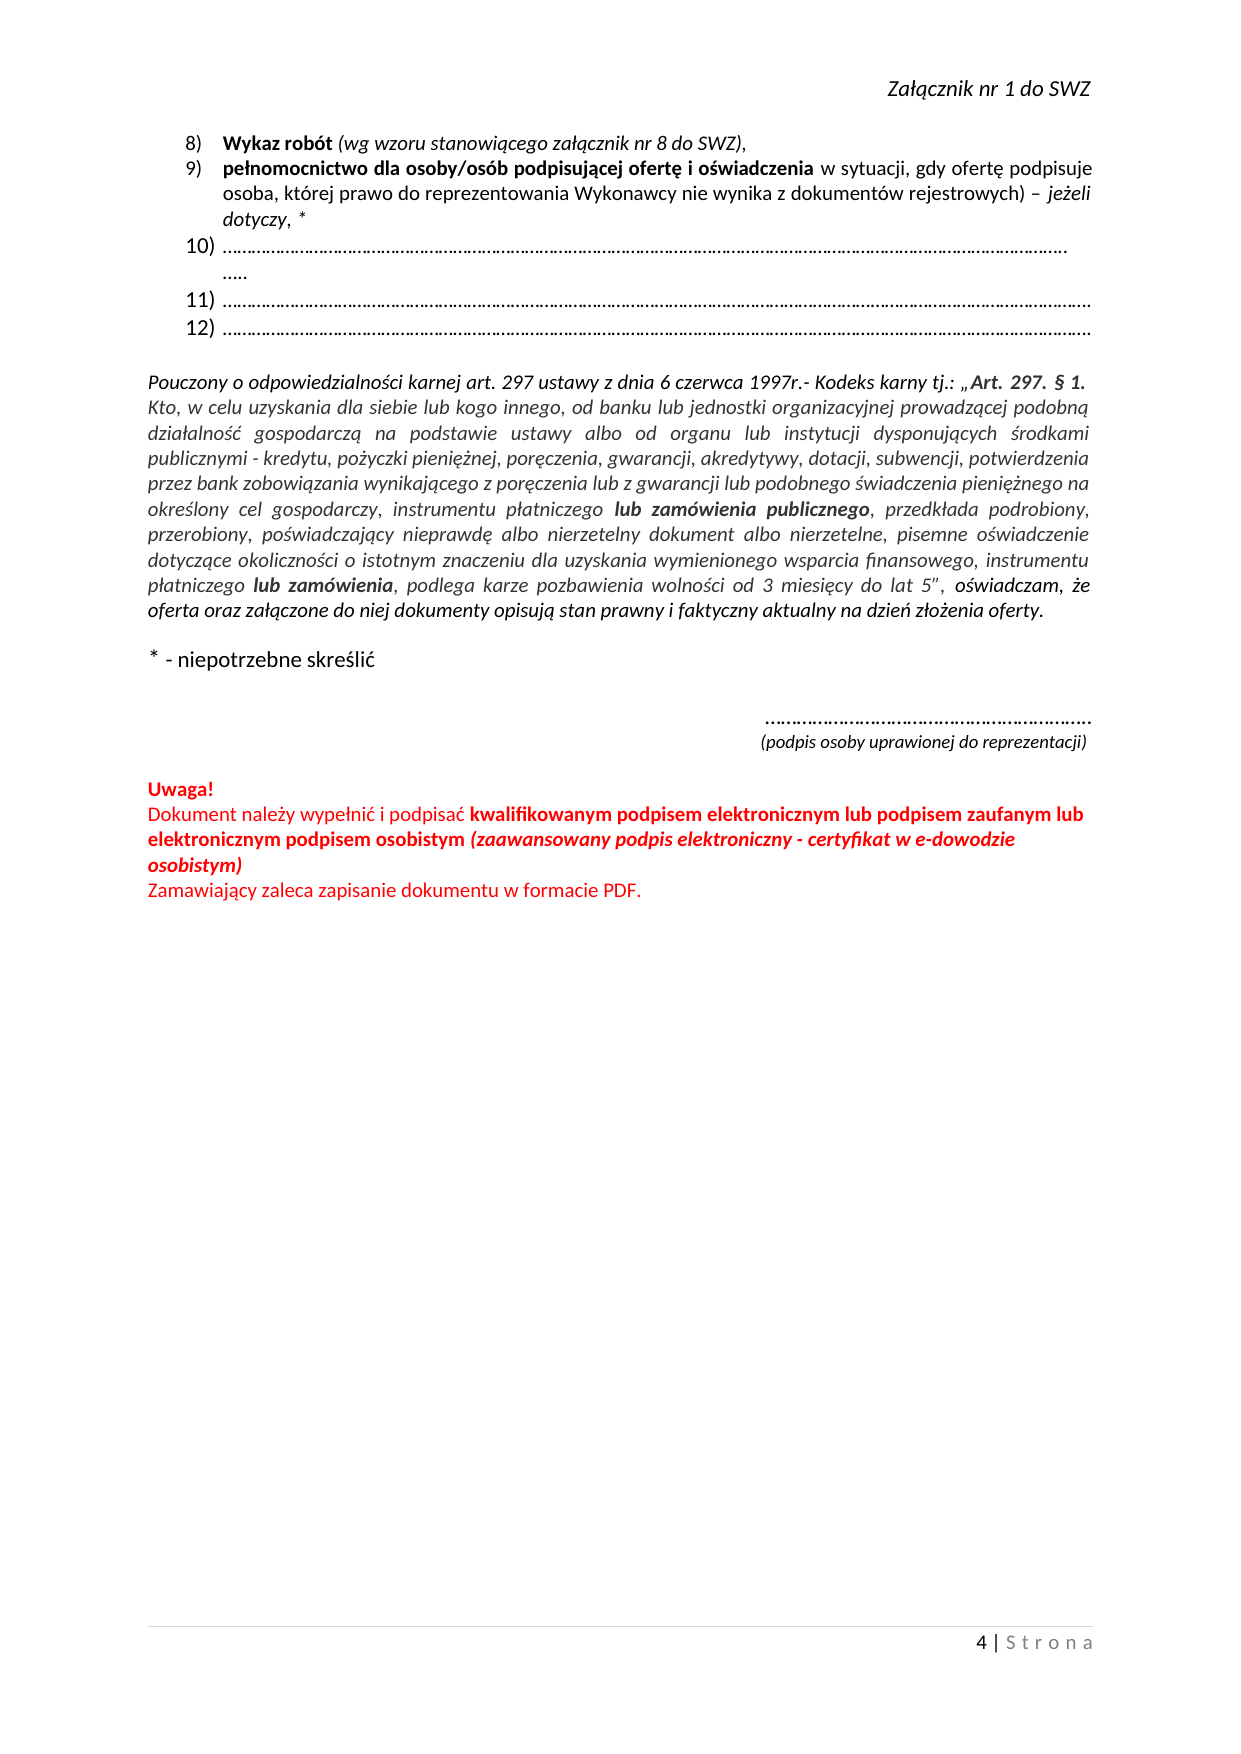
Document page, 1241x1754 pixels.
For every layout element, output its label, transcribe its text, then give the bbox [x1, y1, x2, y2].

list …………………………………………………………………………………………………………………………………………………………..….. [185, 231, 1093, 285]
text Uwaga! [148, 776, 1093, 801]
list pełnomocnictwo dla osoby/osób podpisującej ofertę i oświadczenia w sytuacji, gdy ofertę podpisuje osoba, której prawo do reprezentowania Wykonawcy nie wynika z dokumentów rejestrowych) – jeżeli dotyczy, * [185, 155, 1093, 231]
text …………………………………………………….. [148, 702, 1093, 730]
text Zamawiający zaleca zapisanie dokumentu w formacie PDF. [148, 877, 1093, 903]
list ………………………………………………………………………………………………………………………………………………………………. [185, 313, 1093, 341]
list Wykaz robót (wg wzoru stanowiącego załącznik nr 8 do SWZ), [185, 130, 1093, 155]
text (podpis osoby uprawionej do reprezentacji) [148, 730, 1093, 753]
list ………………………………………………………………………………………………………………………………………………………………. [185, 285, 1093, 313]
text * - niepotrzebne skreślić [148, 643, 1093, 674]
text Dokument należy wypełnić i podpisać kwalifikowanym podpisem elektronicznym lub podpisem zaufanym lub elektronicznym podpisem osobistym (zaawansowany podpis elektroniczny - certyfikat w e-dowodzie osobistym) [148, 801, 1093, 877]
text Pouczony o odpowiedzialności karnej art. 297 ustawy z dnia 6 czerwca 1997r.- Kodeks karny tj.: „Art. 297. § 1. Kto, w celu uzyskania dla siebie lub kogo innego, od banku lub jednostki organizacyjnej prowadzącej podobną działalność gospodarczą na podstawie ustawy albo od organu lub instytucji dysponujących środkami publicznymi - kredytu, pożyczki pieniężnej, poręczenia, gwarancji, akredytywy, dotacji, subwencji, potwierdzenia przez bank zobowiązania wynikającego z poręczenia lub z gwarancji lub podobnego świadczenia pieniężnego na określony cel gospodarczy, instrumentu płatniczego lub zamówienia publicznego, przedkłada podrobiony, przerobiony, poświadczający nieprawdę albo nierzetelny dokument albo nierzetelne, pisemne oświadczenie dotyczące okoliczności o istotnym znaczeniu dla uzyskania wymienionego wsparcia finansowego, instrumentu płatniczego lub zamówienia, podlega karze pozbawienia wolności od 3 miesięcy do lat 5”, oświadczam, że oferta oraz załączone do niej dokumenty opisują stan prawny i faktyczny aktualny na dzień złożenia oferty. [148, 369, 1093, 623]
